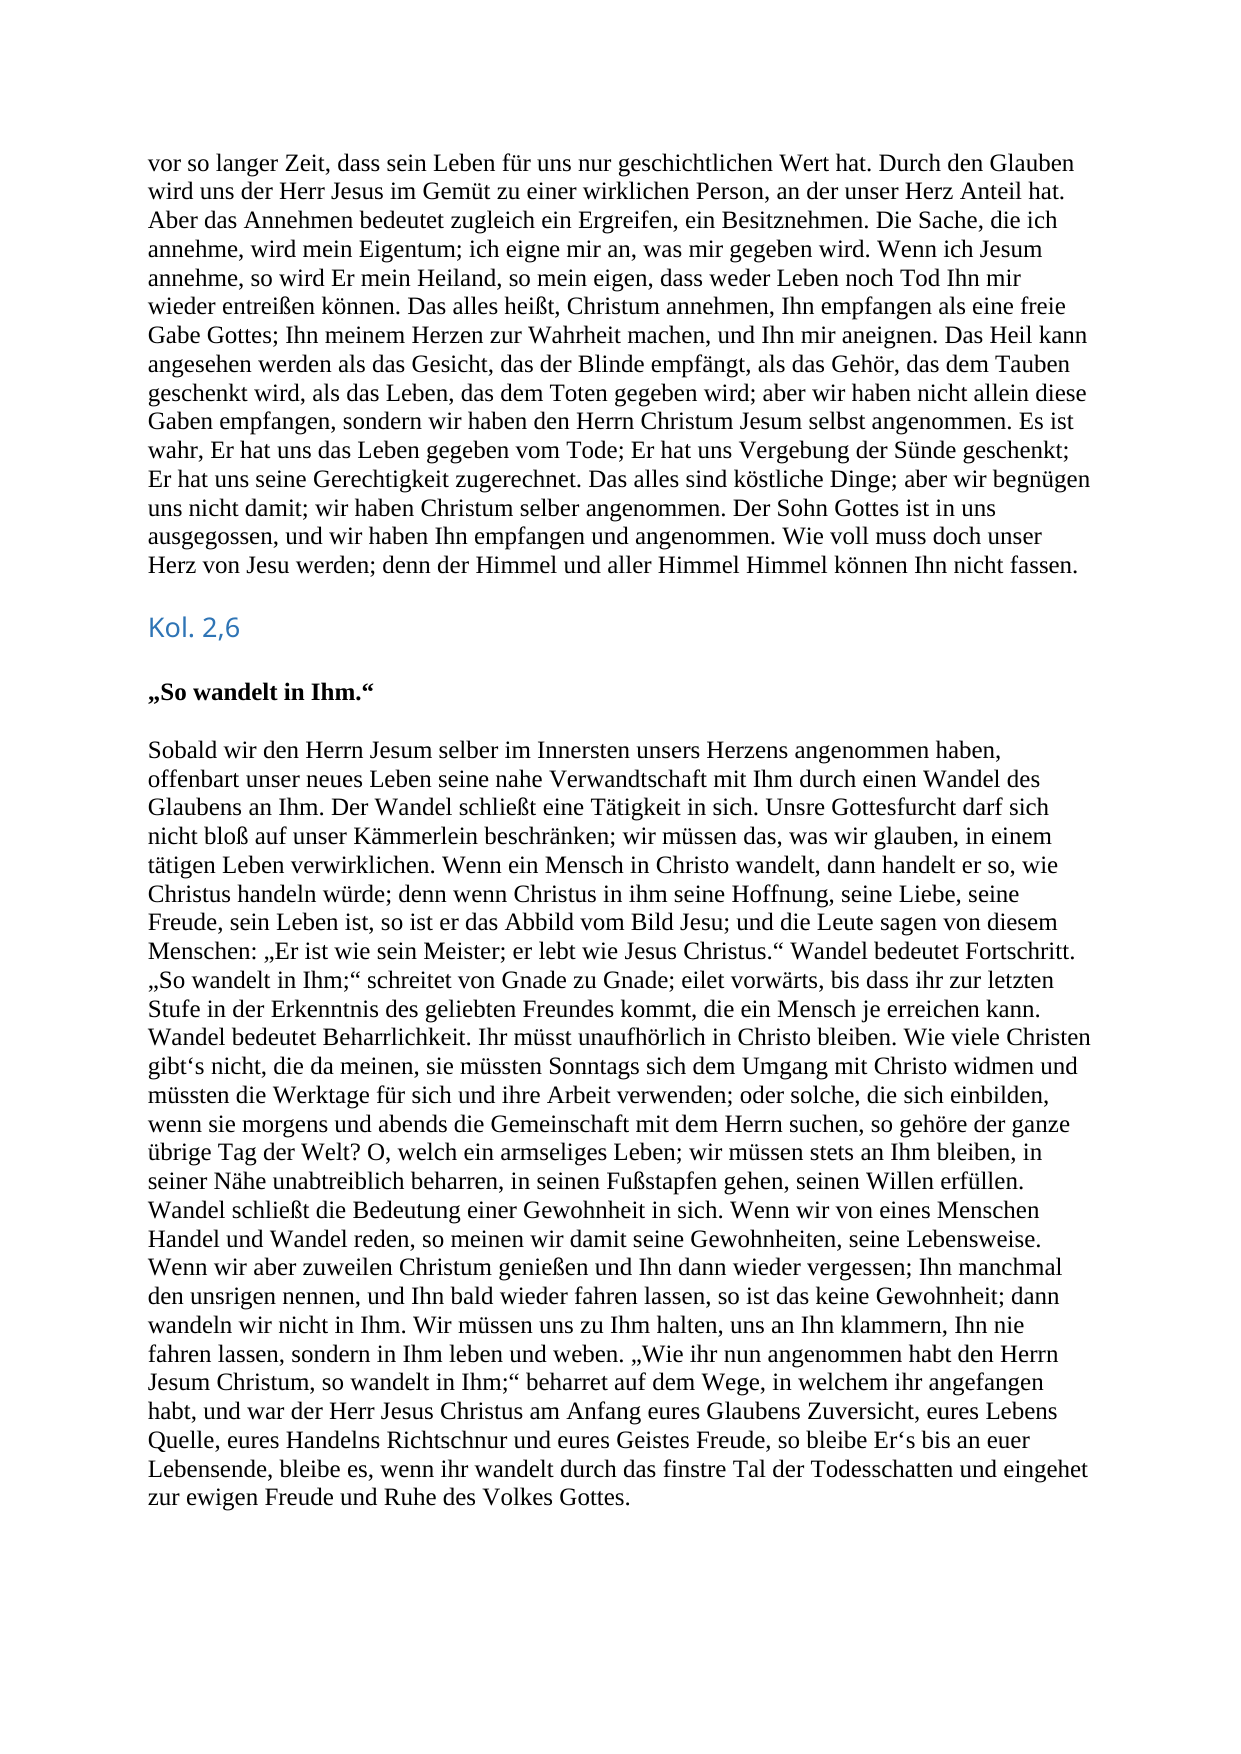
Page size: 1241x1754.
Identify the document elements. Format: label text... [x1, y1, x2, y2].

subtitle Kol. 2,6 [148, 608, 1093, 645]
text Sobald wir den Herrn Jesum selber im Innersten unsers Herzens angenommen haben, offenbart unser neues Leben seine nahe Verwandtschaft mit Ihm durch einen Wandel des Glaubens an Ihm. Der Wandel schließt eine Tätigkeit in sich. Unsre Gottesfurcht darf sich nicht bloß auf unser Kämmerlein beschränken; wir müssen das, was wir glauben, in einem tätigen Leben verwirklichen. Wenn ein Mensch in Christo wandelt, dann handelt er so, wie Christus handeln würde; denn wenn Christus in ihm seine Hoffnung, seine Liebe, seine Freude, sein Leben ist, so ist er das Abbild vom Bild Jesu; und die Leute sagen von diesem Menschen: „Er ist wie sein Meister; er lebt wie Jesus Christus.“ Wandel bedeutet Fortschritt. „So wandelt in Ihm;“ schreitet von Gnade zu Gnade; eilet vorwärts, bis dass ihr zur letzten Stufe in der Erkenntnis des geliebten Freundes kommt, die ein Mensch je erreichen kann. Wandel bedeutet Beharrlichkeit. Ihr müsst unaufhörlich in Christo bleiben. Wie viele Christen gibt‘s nicht, die da meinen, sie müssten Sonntags sich dem Umgang mit Christo widmen und müssten die Werktage für sich und ihre Arbeit verwenden; oder solche, die sich einbilden, wenn sie morgens und abends die Gemeinschaft mit dem Herrn suchen, so gehöre der ganze übrige Tag der Welt? O, welch ein armseliges Leben; wir müssen stets an Ihm bleiben, in seiner Nähe unabtreiblich beharren, in seinen Fußstapfen gehen, seinen Willen erfüllen. Wandel schließt die Bedeutung einer Gewohnheit in sich. Wenn wir von eines Menschen Handel und Wandel reden, so meinen wir damit seine Gewohnheiten, seine Lebensweise. Wenn wir aber zuweilen Christum genießen und Ihn dann wieder vergessen; Ihn manchmal den unsrigen nennen, und Ihn bald wieder fahren lassen, so ist das keine Gewohnheit; dann wandeln wir nicht in Ihm. Wir müssen uns zu Ihm halten, uns an Ihn klammern, Ihn nie fahren lassen, sondern in Ihm leben und weben. „Wie ihr nun angenommen habt den Herrn Jesum Christum, so wandelt in Ihm;“ beharret auf dem Wege, in welchem ihr angefangen habt, und war der Herr Jesus Christus am Anfang eures Glaubens Zuversicht, eures Lebens Quelle, eures Handelns Richtschnur und eures Geistes Freude, so bleibe Er‘s bis an euer Lebensende, bleibe es, wenn ihr wandelt durch das finstre Tal der Todesschatten und eingehet zur ewigen Freude und Ruhe des Volkes Gottes. [148, 735, 1093, 1511]
text „So wandelt in Ihm.“ [148, 677, 1093, 706]
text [148, 148, 1093, 579]
